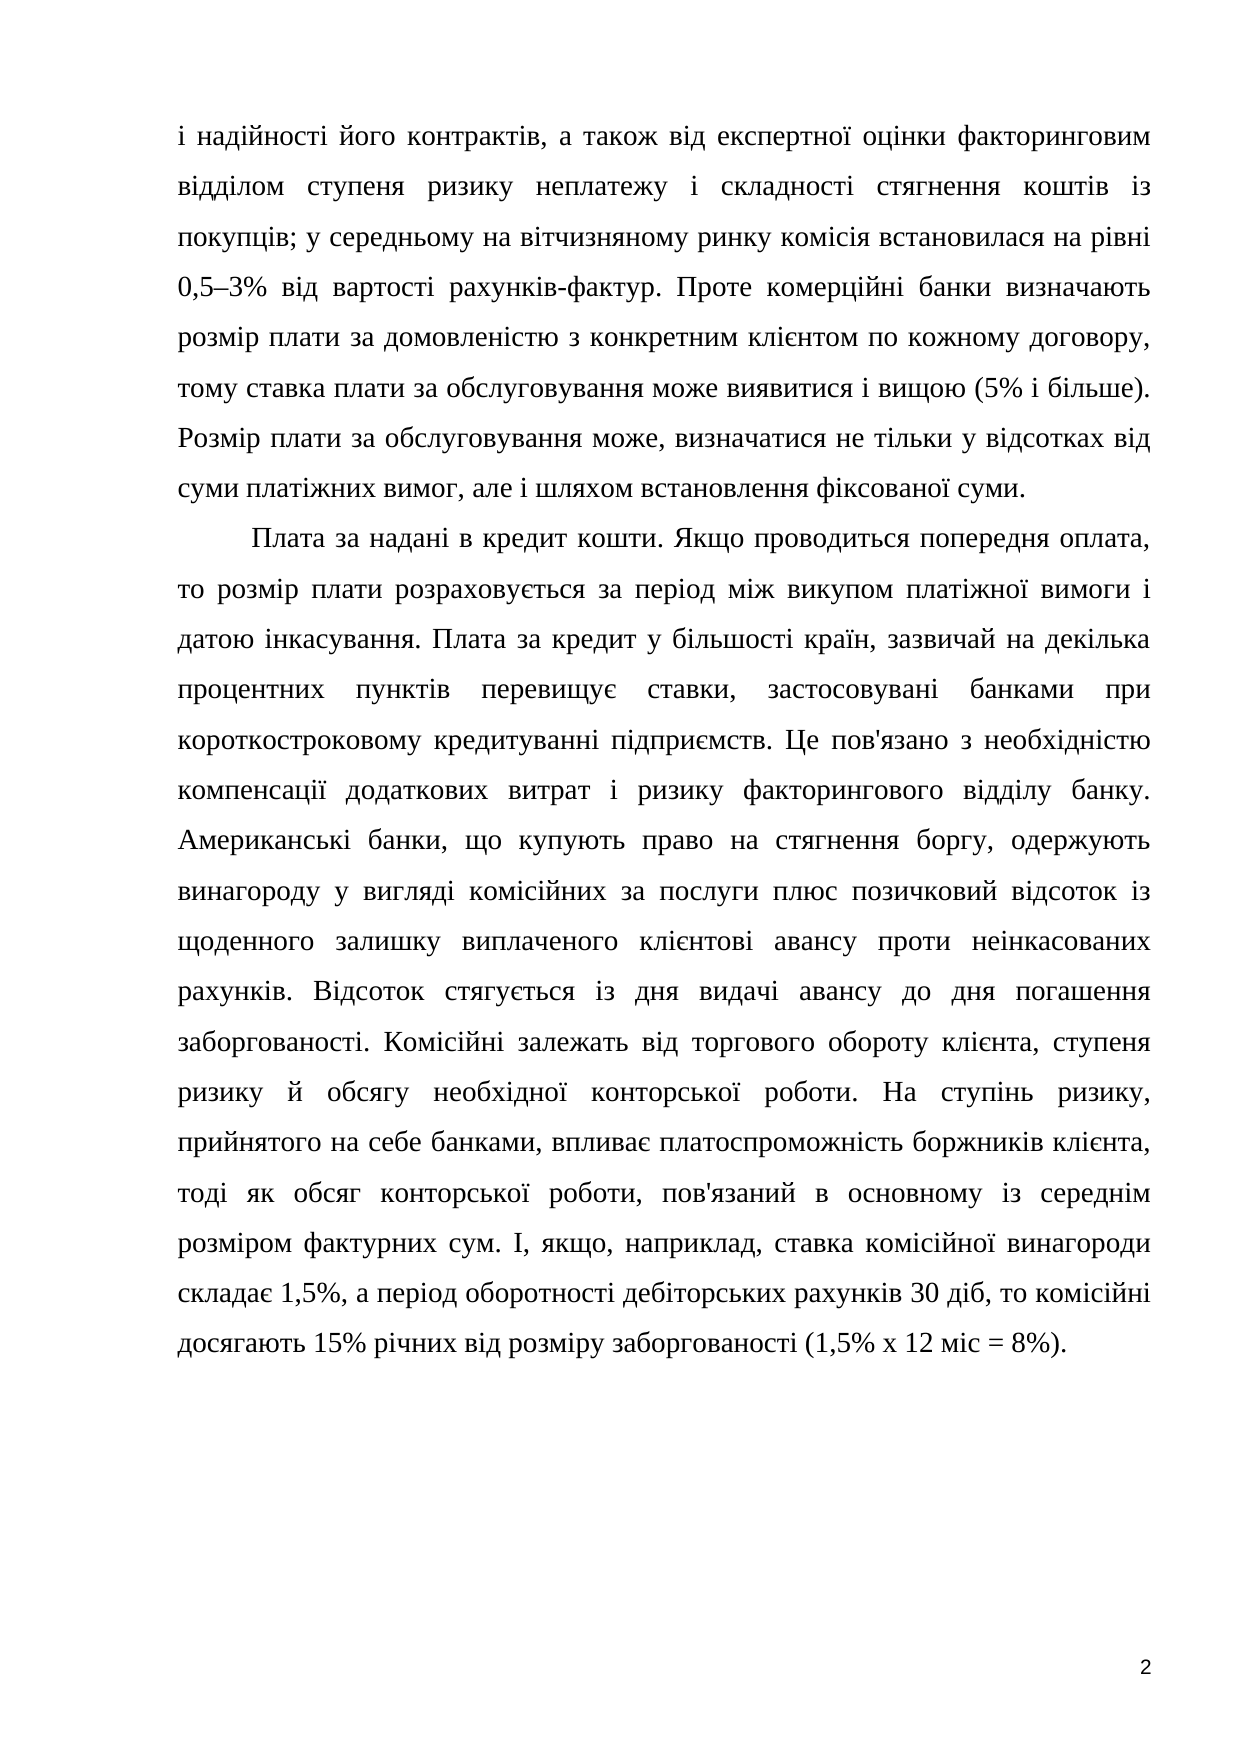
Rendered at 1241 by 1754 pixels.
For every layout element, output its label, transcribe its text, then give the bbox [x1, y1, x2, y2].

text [177, 118, 1152, 504]
text Плата за надані в кредит кошти. Якщо проводиться попередня оплата, то розмір плати розраховується за період між викупом платіжної вимоги і датою інкасування. Плата за кредит у більшості країн, зазвичай на декілька процентних пунктів перевищує ставки, застосовувані банками при короткостроковому кредитуванні підприємств. Це пов'язано з необхідністю компенсації додаткових витрат і ризику факторингового відділу банку. Американські банки, що купують право на стягнення боргу, одержують винагороду у вигляді комісійних за послуги плюс позичковий відсоток із щоденного залишку виплаченого клієнтові авансу проти неінкасованих рахунків. Відсоток стягується із дня видачі авансу до дня погашення заборгованості. Комісійні залежать від торгового обороту клієнта, ступеня ризику й обсягу необхідної конторської роботи. На ступінь ризику, прийнятого на себе банками, впливає платоспроможність боржників клієнта, тоді як обсяг конторської роботи, пов'язаний в основному із середнім розміром фактурних сум. І, якщо, наприклад, ставка комісійної винагороди складає 1,5%, а період оборотності дебіторських рахунків 30 діб, то комісійні досягають 15% річних від розміру заборгованості (1,5% х 12 міс = 8%). [177, 521, 1152, 1359]
